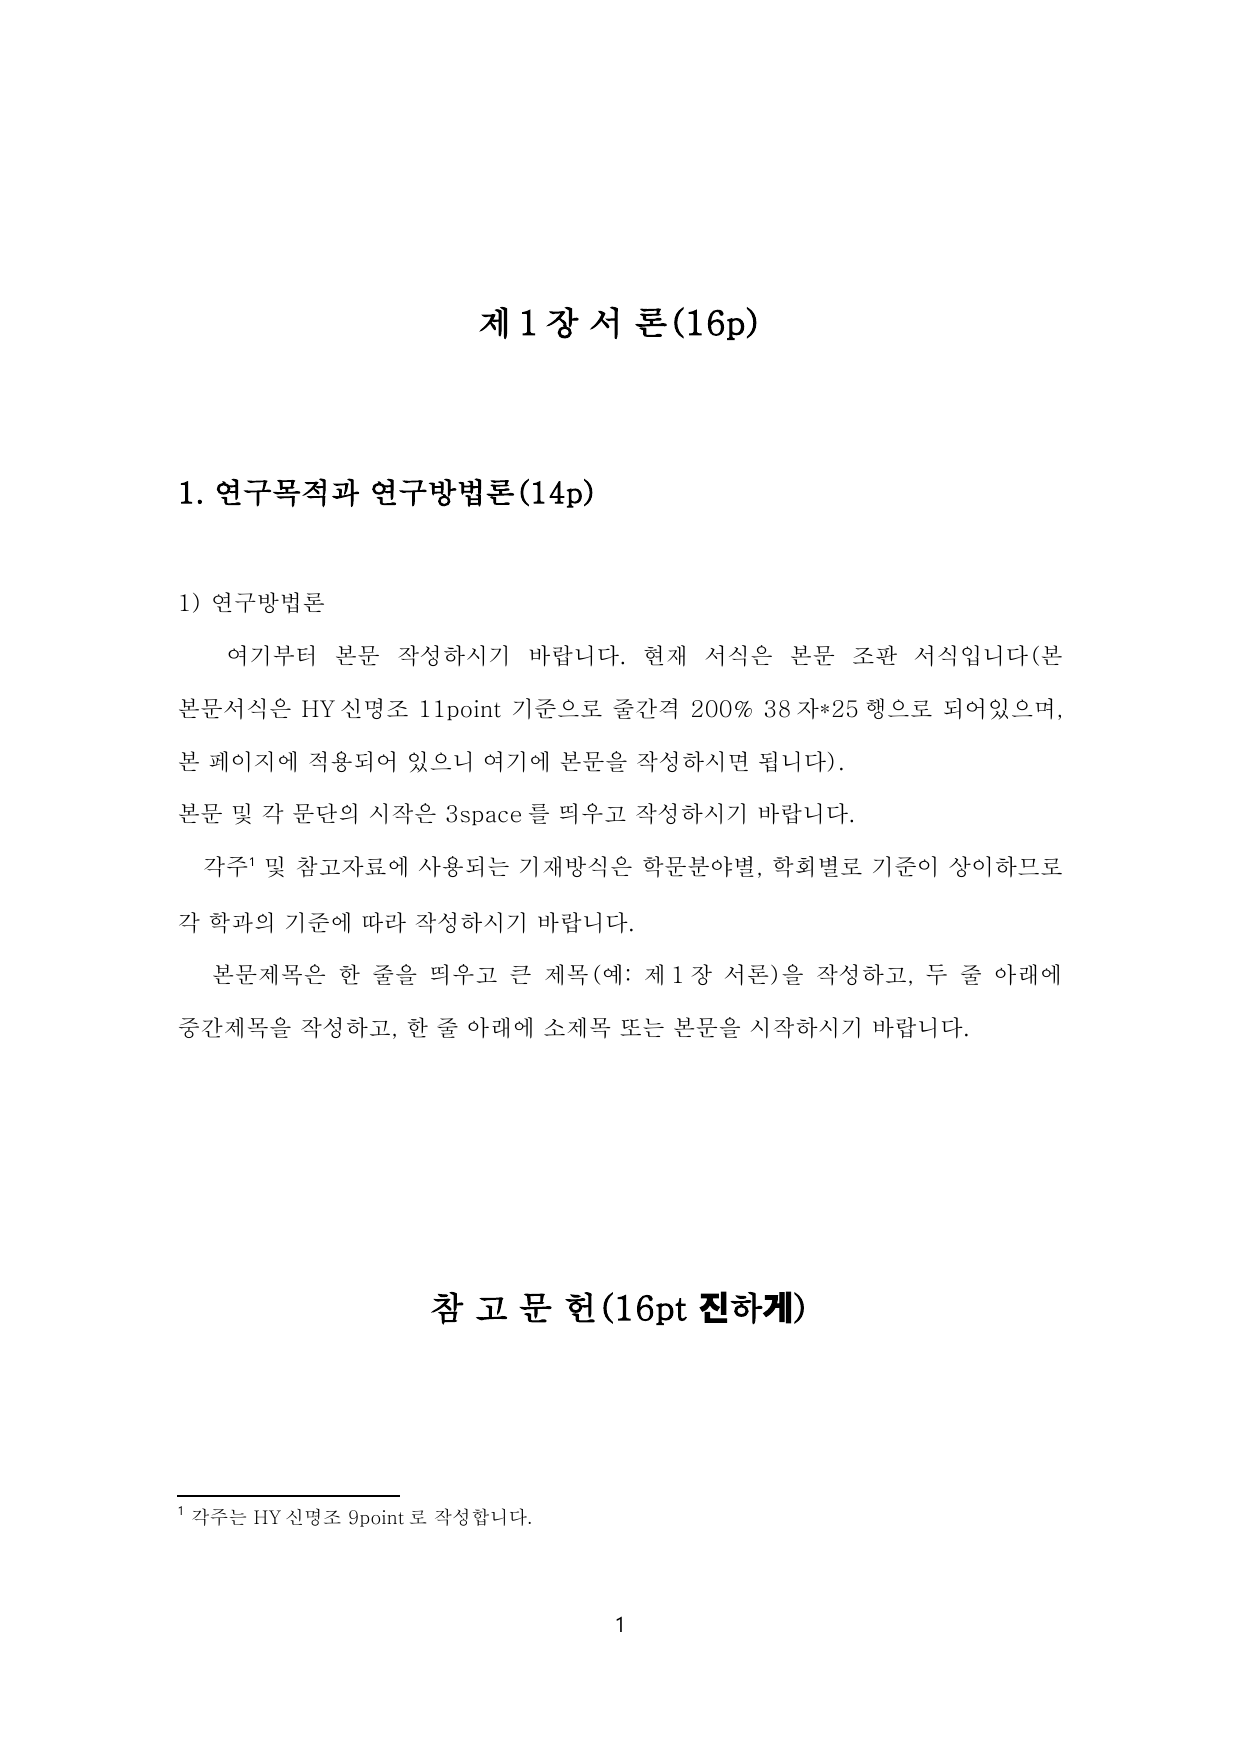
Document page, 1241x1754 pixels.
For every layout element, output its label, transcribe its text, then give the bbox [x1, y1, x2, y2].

text 1. 연구목적과 연구방법론(14p) [177, 474, 1063, 507]
text 제1장 서 론(16p) [177, 301, 1063, 339]
text 1) 연구방법론 [177, 589, 1063, 615]
text 본문제목은 한 줄을 띄우고 큰 제목(예: 제1장 서론)을 작성하고, 두 줄 아래에 중간제목을 작성하고, 한 줄 아래에 소제목 또는 본문을 시작하시기 바랍니다. [177, 961, 1063, 1039]
text 참 고 문 헌(16pt 진하게) [177, 1286, 1063, 1325]
text 각주 및 참고자료에 사용되는 기재방식은 학문분야별, 학회별로 기준이 상이하므로 각 학과의 기준에 따라 작성하시기 바랍니다. [177, 852, 1063, 934]
text 본문 및 각 문단의 시작은 3space를 띄우고 작성하시기 바랍니다. [177, 799, 1063, 826]
text 여기부터 본문 작성하시기 바랍니다. 현재 서식은 본문 조판 서식입니다(본 본문서식은 HY신명조 11point 기준으로 줄간격 200% 38자*25행으로 되어있으며, 본 페이지에 적용되어 있으니 여기에 본문을 작성하시면 됩니다). [177, 641, 1063, 773]
